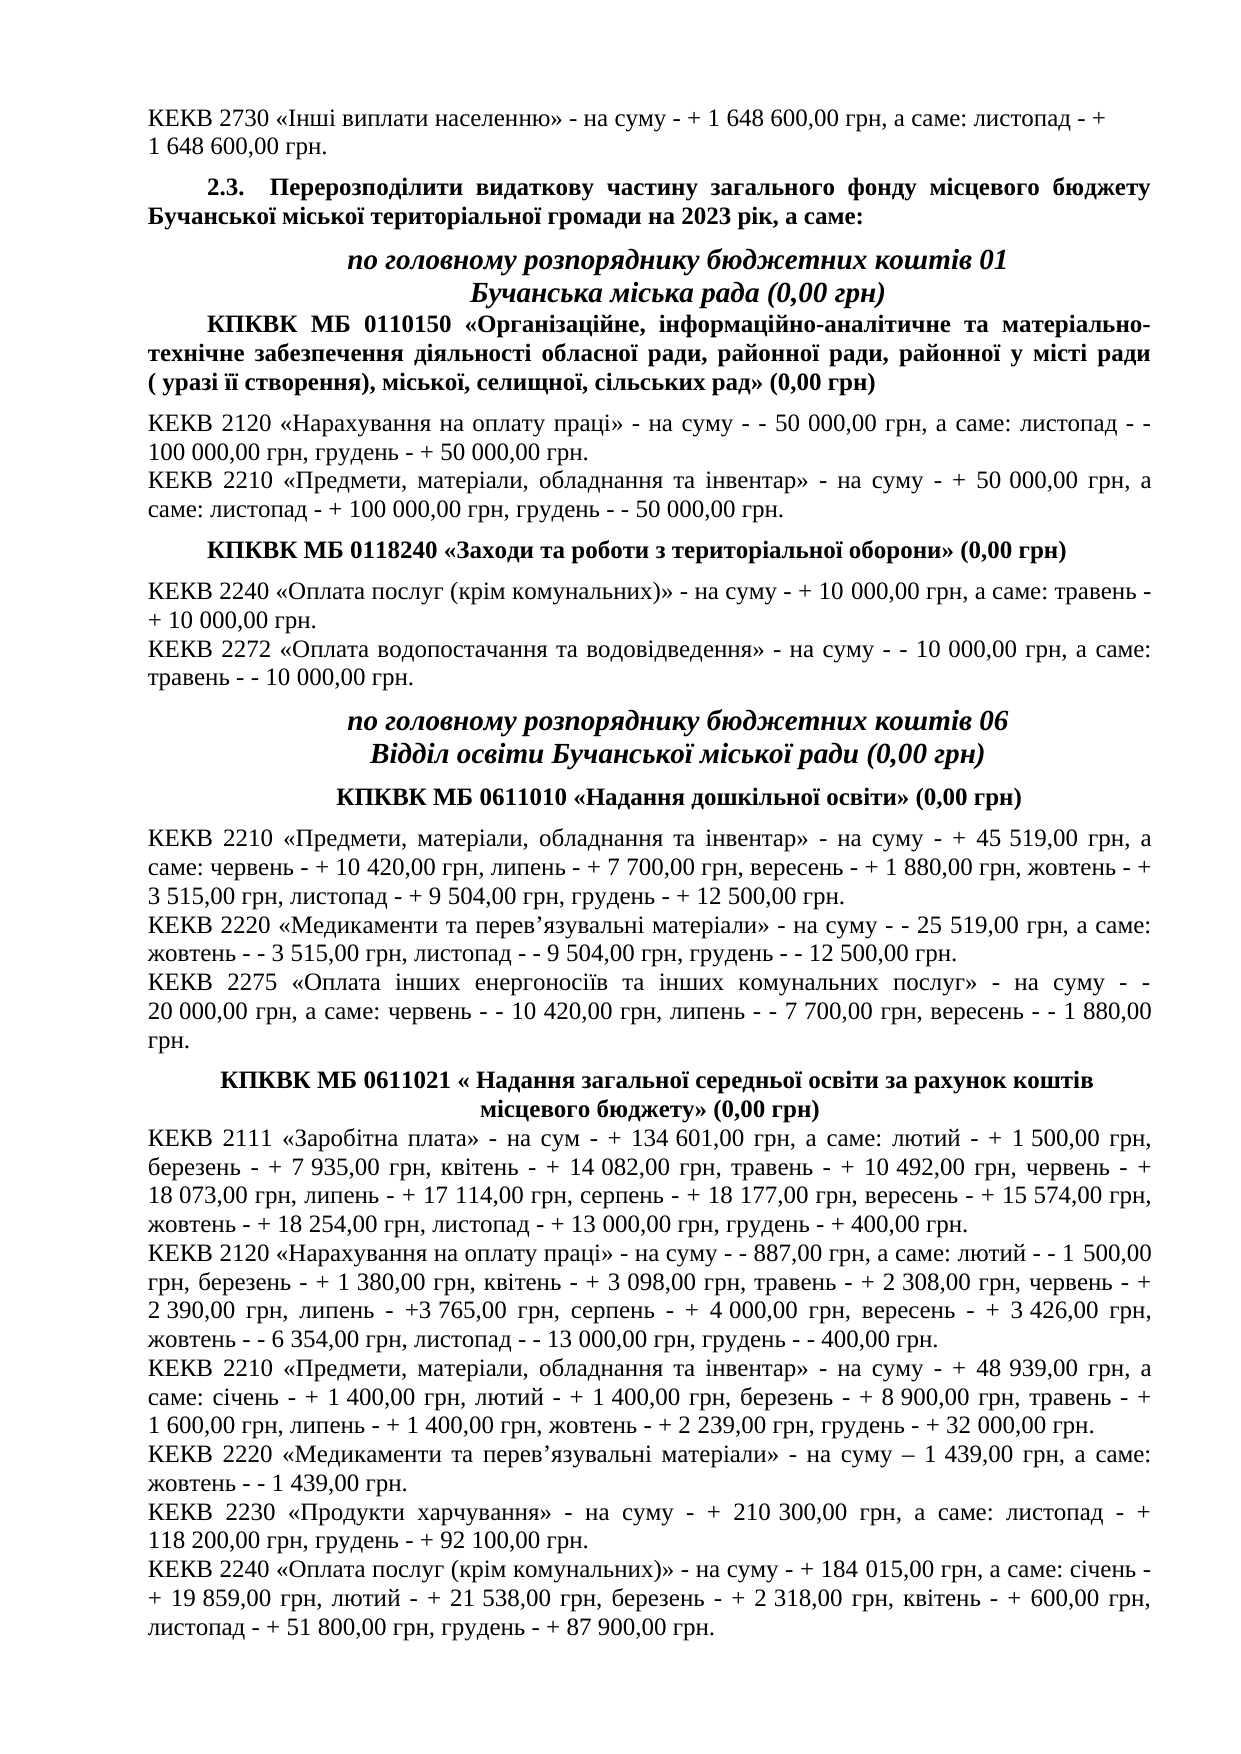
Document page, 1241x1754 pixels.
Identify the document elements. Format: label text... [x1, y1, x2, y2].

text КПКВК МБ 0118240 «Заходи та роботи з територіальної оборони» (0,00 грн) [148, 535, 1152, 564]
text Бучанська міська рада (0,00 грн) [148, 276, 1152, 309]
text КЕКВ 2240 «Оплата послуг (крім комунальних)» - на суму - + 10 000,00 грн, а саме: травень - + 10 000,00 грн. [148, 576, 1152, 634]
text по головному розпоряднику бюджетних коштів 01 [148, 242, 1152, 276]
text по головному розпоряднику бюджетних коштів 06 [148, 703, 1152, 737]
text КЕКВ 2240 «Оплата послуг (крім комунальних)» - на суму - + 184 015,00 грн, а саме: січень - + 19 859,00 грн, лютий - + 21 538,00 грн, березень - + 2 318,00 грн, квітень - + 600,00 грн, листопад - + 51 800,00 грн, грудень - + 87 900,00 грн. [148, 1554, 1152, 1640]
text КЕКВ 2111 «Заробітна плата» - на сум - + 134 601,00 грн, а саме: лютий - + 1 500,00 грн, березень - + 7 935,00 грн, квітень - + 14 082,00 грн, травень - + 10 492,00 грн, червень - + 18 073,00 грн, липень - + 17 114,00 грн, серпень - + 18 177,00 грн, вересень - + 15 574,00 грн, жовтень - + 18 254,00 грн, листопад - + 13 000,00 грн, грудень - + 400,00 грн. [148, 1123, 1152, 1238]
text КПКВК МБ 0611010 «Надання дошкільної освіти» (0,00 грн) [148, 782, 1152, 811]
text КПКВК МБ 0110150 «Організаційне, інформаційно-аналітичне та матеріально-технічне забезпечення діяльності обласної ради, районної ради, районної у місті ради ( уразі її створення), міської, селищної, сільських рад» (0,00 грн) [148, 309, 1152, 395]
text Відділ освіти Бучанської міської ради (0,00 грн) [148, 737, 1152, 770]
text КЕКВ 2275 «Оплата інших енергоносіїв та інших комунальних послуг» - на суму - - 20 000,00 грн, а саме: червень - - 10 420,00 грн, липень - - 7 700,00 грн, вересень - - 1 880,00 грн. [148, 967, 1152, 1053]
text КЕКВ 2210 «Предмети, матеріали, обладнання та інвентар» - на суму - + 50 000,00 грн, а саме: листопад - + 100 000,00 грн, грудень - - 50 000,00 грн. [148, 465, 1152, 523]
text КЕКВ 2220 «Медикаменти та перев’язувальні матеріали» - на суму - - 25 519,00 грн, а саме: жовтень - - 3 515,00 грн, листопад - - 9 504,00 грн, грудень - - 12 500,00 грн. [148, 910, 1152, 967]
text КЕКВ 2210 «Предмети, матеріали, обладнання та інвентар» - на суму - + 45 519,00 грн, а саме: червень - + 10 420,00 грн, липень - + 7 700,00 грн, вересень - + 1 880,00 грн, жовтень - + 3 515,00 грн, листопад - + 9 504,00 грн, грудень - + 12 500,00 грн. [148, 823, 1152, 910]
text КЕКВ 2730 «Інші виплати населенню» - на суму - + 1 648 600,00 грн, а саме: листопад - + 1 648 600,00 грн. [148, 103, 1152, 160]
text КЕКВ 2220 «Медикаменти та перев’язувальні матеріали» - на суму – 1 439,00 грн, а саме: жовтень - - 1 439,00 грн. [148, 1439, 1152, 1497]
text КПКВК МБ 0611021 « Надання загальної середньої освіти за рахунок коштів місцевого бюджету» (0,00 грн) [148, 1065, 1152, 1123]
text КЕКВ 2230 «Продукти харчування» - на суму - + 210 300,00 грн, а саме: листопад - + 118 200,00 грн, грудень - + 92 100,00 грн. [148, 1497, 1152, 1554]
text 2.3. Перерозподілити видаткову частину загального фонду місцевого бюджету Бучанської міської територіальної громади на 2023 рік, а саме: [148, 172, 1152, 229]
text КЕКВ 2210 «Предмети, матеріали, обладнання та інвентар» - на суму - + 48 939,00 грн, а саме: січень - + 1 400,00 грн, лютий - + 1 400,00 грн, березень - + 8 900,00 грн, травень - + 1 600,00 грн, липень - + 1 400,00 грн, жовтень - + 2 239,00 грн, грудень - + 32 000,00 грн. [148, 1353, 1152, 1439]
text КЕКВ 2272 «Оплата водопостачання та водовідведення» - на суму - - 10 000,00 грн, а саме: травень - - 10 000,00 грн. [148, 634, 1152, 691]
text КЕКВ 2120 «Нарахування на оплату праці» - на суму - - 50 000,00 грн, а саме: листопад - - 100 000,00 грн, грудень - + 50 000,00 грн. [148, 408, 1152, 465]
text КЕКВ 2120 «Нарахування на оплату праці» - на суму - - 887,00 грн, а саме: лютий - - 1 500,00 грн, березень - + 1 380,00 грн, квітень - + 3 098,00 грн, травень - + 2 308,00 грн, червень - + 2 390,00 грн, липень - +3 765,00 грн, серпень - + 4 000,00 грн, вересень - + 3 426,00 грн, жовтень - - 6 354,00 грн, листопад - - 13 000,00 грн, грудень - - 400,00 грн. [148, 1238, 1152, 1353]
